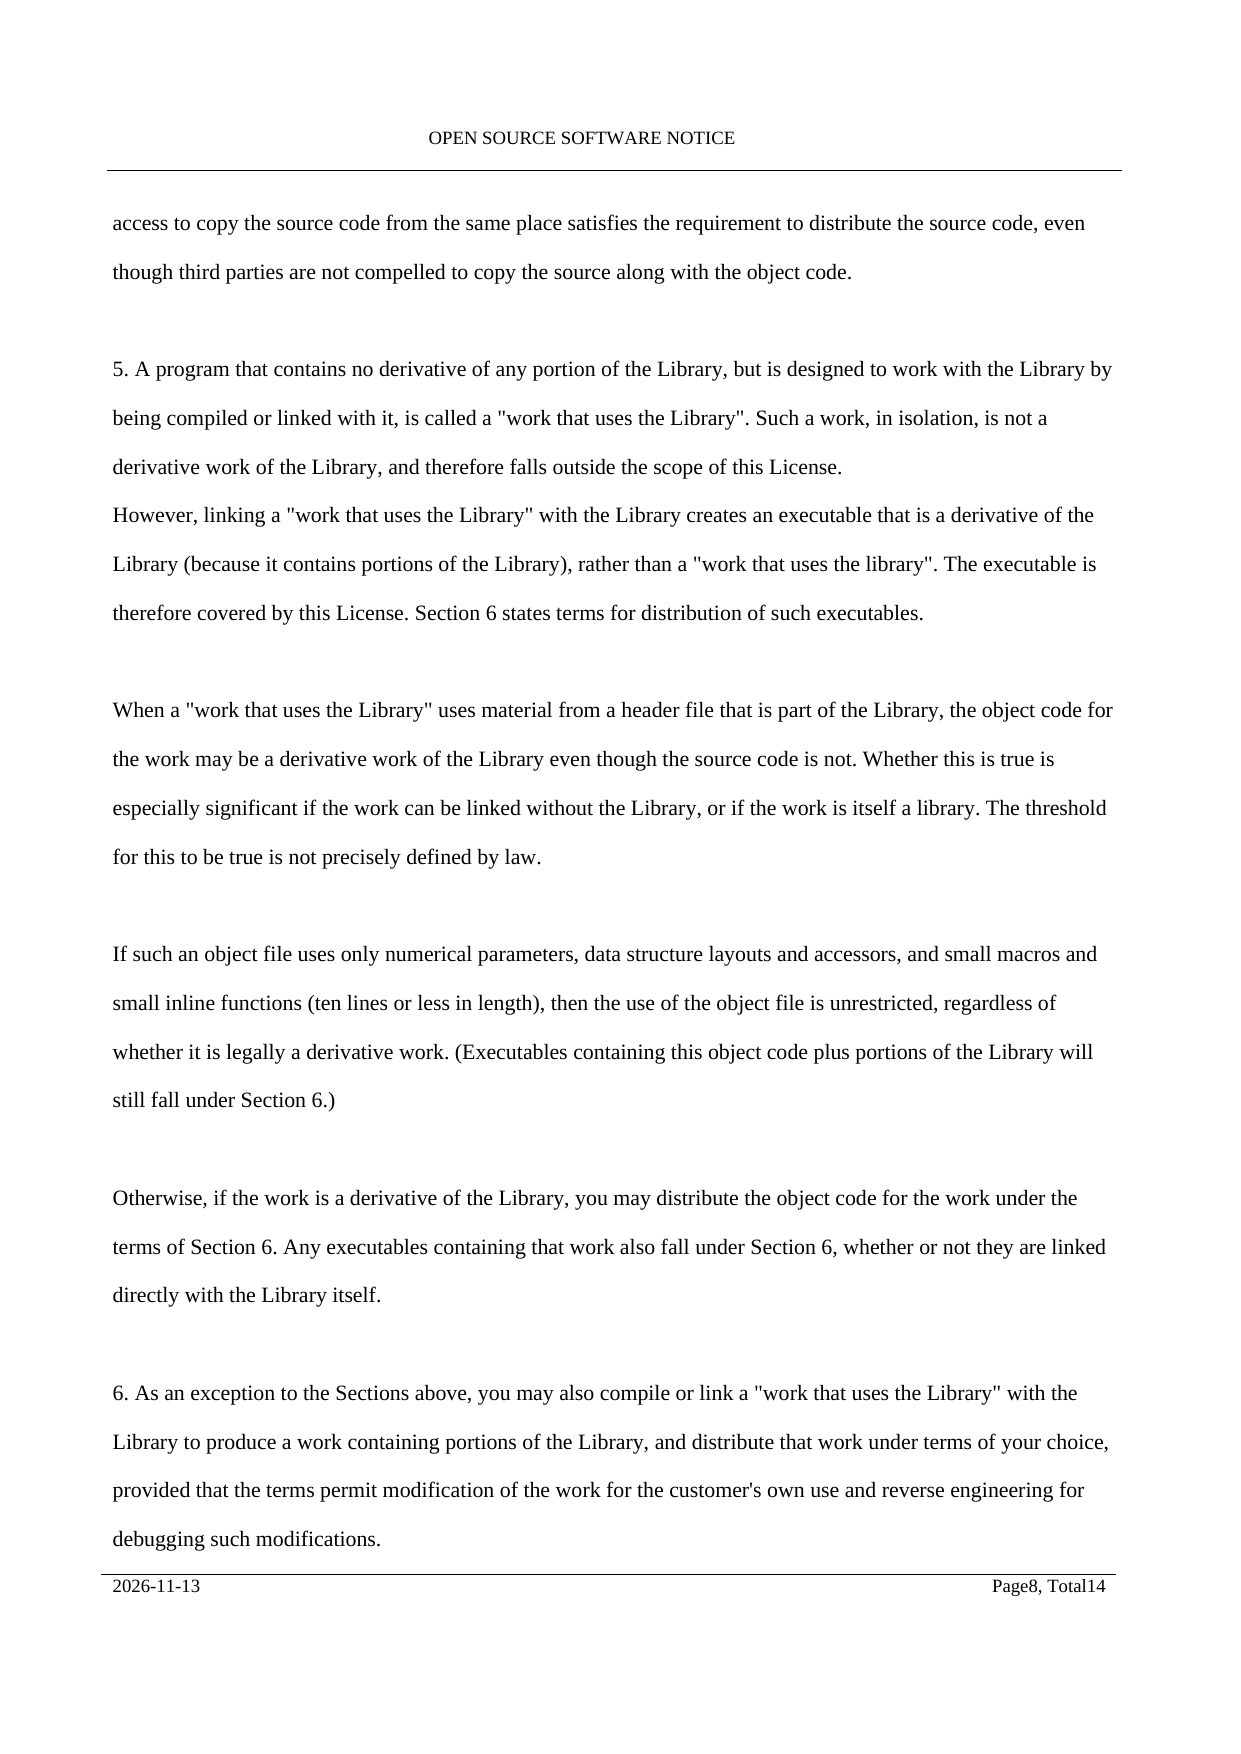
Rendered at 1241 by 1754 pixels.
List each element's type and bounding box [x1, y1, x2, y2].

text [112, 206, 1128, 1555]
